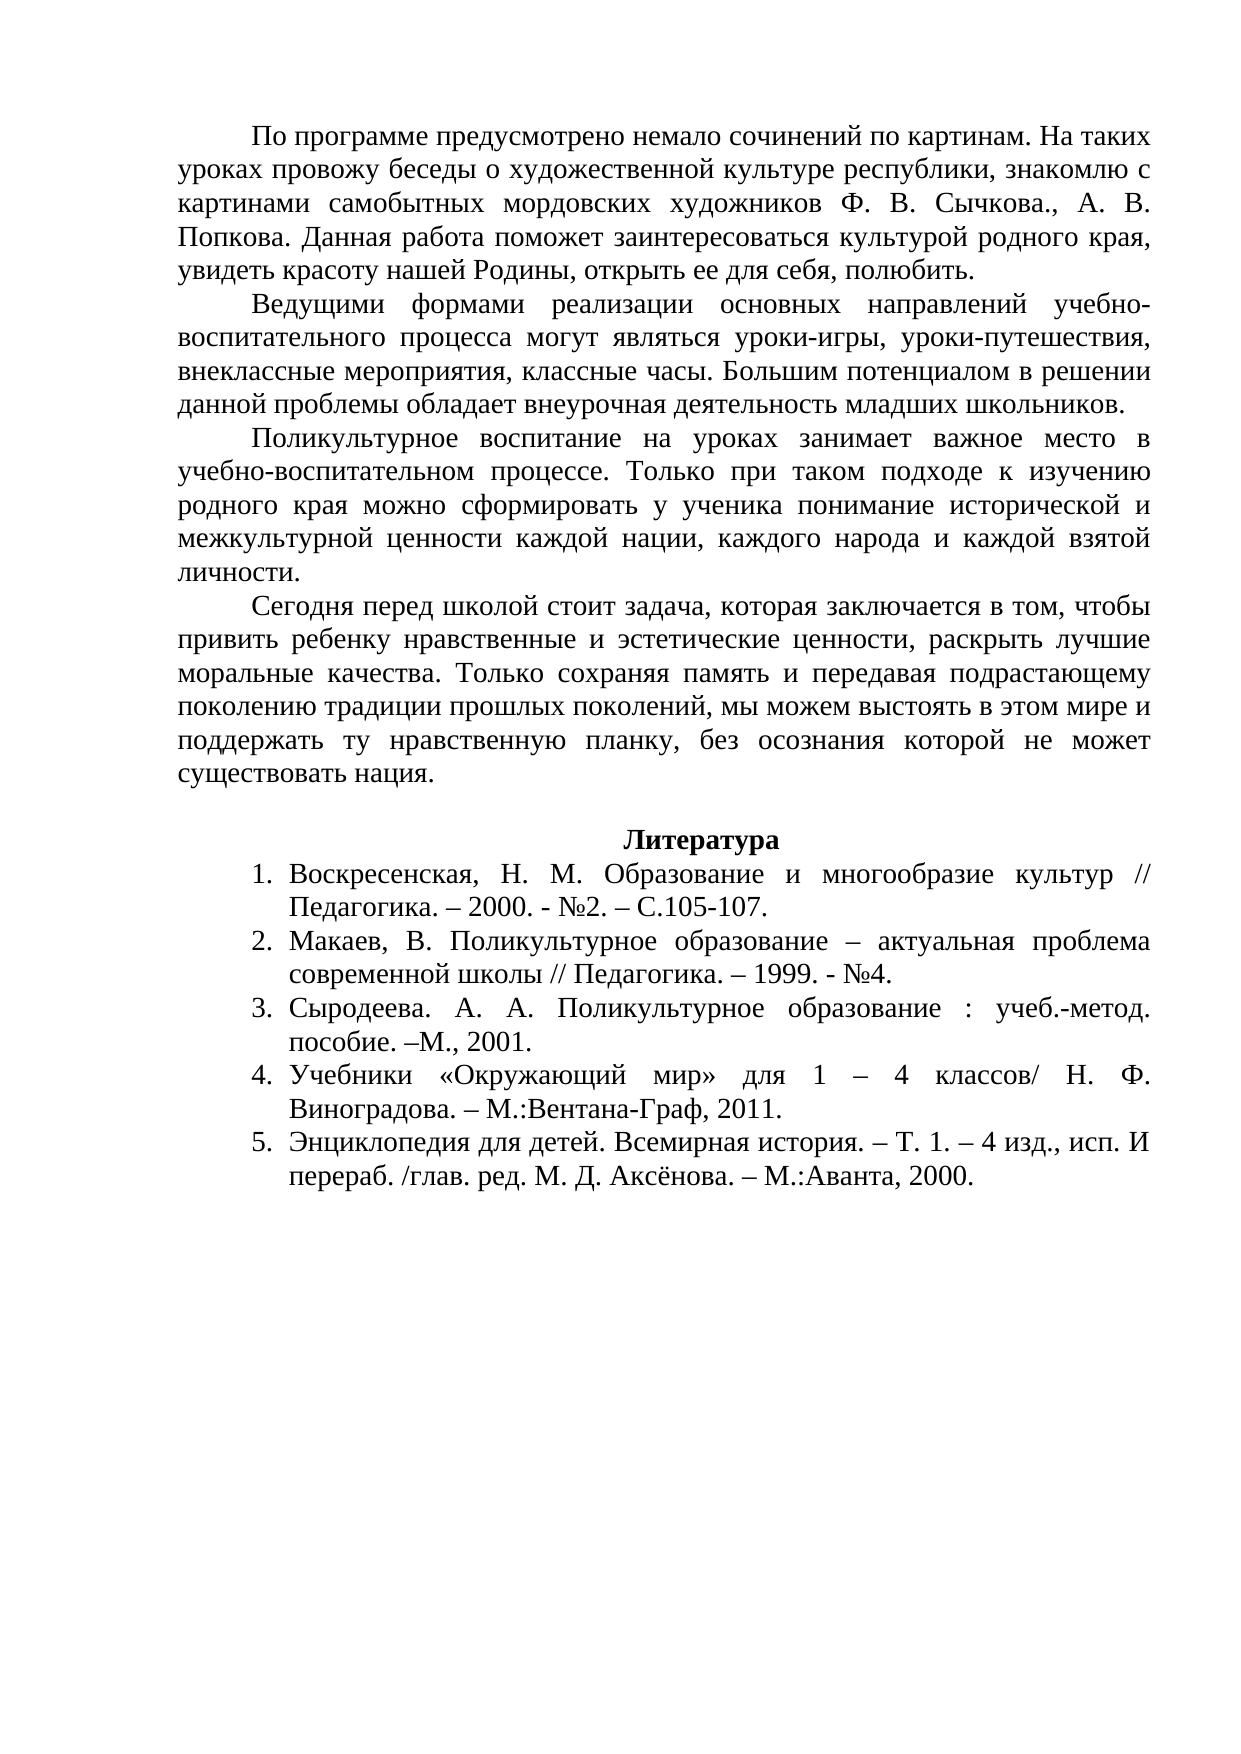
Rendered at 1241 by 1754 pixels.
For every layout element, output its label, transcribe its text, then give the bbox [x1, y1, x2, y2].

text Ведущими формами реализации основных направлений учебно-воспитательного процесса могут являться уроки-игры, уроки-путешествия, внеклассные мероприятия, классные часы. Большим потенциалом в решении данной проблемы обладает внеурочная деятельность младших школьников. [177, 286, 1152, 420]
list Сыродеева. А. А. Поликультурное образование : учеб.-метод. пособие. –М., 2001. [251, 990, 1152, 1057]
list Энциклопедия для детей. Всемирная история. – Т. 1. – 4 изд., исп. И перераб. /глав. ред. М. Д. Аксёнова. – М.:Аванта, 2000. [251, 1124, 1152, 1191]
text По программе предусмотрено немало сочинений по картинам. На таких уроках провожу беседы о художественной культуре республики, знакомлю с картинами самобытных мордовских художников Ф. В. Сычкова., А. В. Попкова. Данная работа поможет заинтересоваться культурой родного края, увидеть красоту нашей Родины, открыть ее для себя, полюбить. [177, 118, 1152, 286]
text Поликультурное воспитание на уроках занимает важное место в учебно-воспитательном процессе. Только при таком подходе к изучению родного края можно сформировать у ученика понимание исторической и межкультурной ценности каждой нации, каждого народа и каждой взятой личности. [177, 420, 1152, 588]
list Воскресенская, Н. М. Образование и многообразие культур // Педагогика. – 2000. - №2. – С.105-107. [251, 856, 1152, 923]
text Литература [177, 822, 1152, 856]
list Макаев, В. Поликультурное образование – актуальная проблема современной школы // Педагогика. – 1999. - №4. [251, 923, 1152, 990]
list Учебники «Окружающий мир» для 1 – 4 классов/ Н. Ф. Виноградова. – М.:Вентана-Граф, 2011. [251, 1057, 1152, 1124]
text Сегодня перед школой стоит задача, которая заключается в том, чтобы привить ребенку нравственные и эстетические ценности, раскрыть лучшие моральные качества. Только сохраняя память и передавая подрастающему поколению традиции прошлых поколений, мы можем выстоять в этом мире и поддержать ту нравственную планку, без осознания которой не может существовать нация. [177, 588, 1152, 789]
